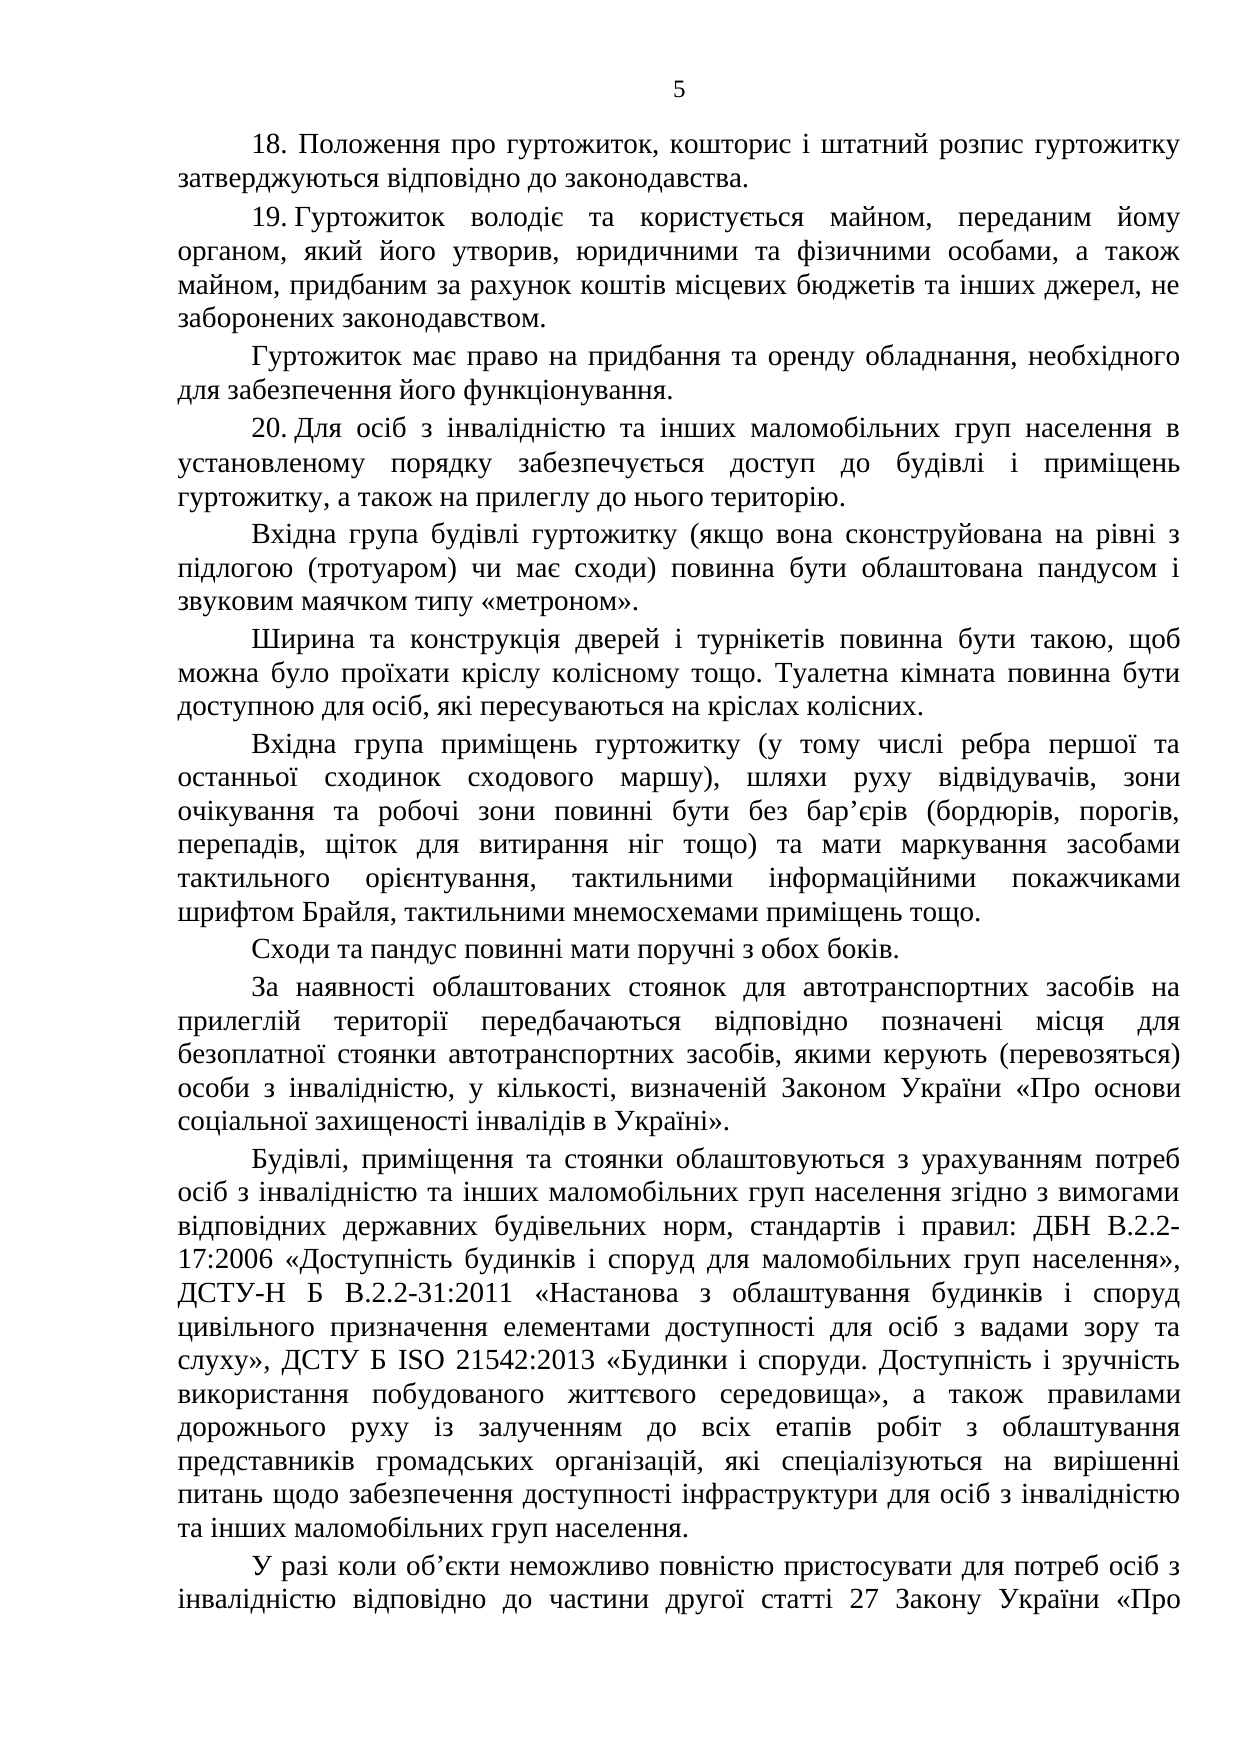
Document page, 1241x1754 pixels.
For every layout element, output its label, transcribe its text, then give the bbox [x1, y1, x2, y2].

text Гуртожиток має право на придбання та оренду обладнання, необхідного для забезпечення його функціонування. [177, 338, 1181, 405]
text За наявності облаштованих стоянок для автотранспортних засобів на прилеглій території передбачаються відповідно позначені місця для безоплатної стоянки автотранспортних засобів, якими керують (перевозяться) особи з інвалідністю, у кількості, визначеній Законом України «Про основи соціальної захищеності інвалідів в Україні». [177, 969, 1181, 1137]
text 19. Гуртожиток володіє та користується майном, переданим йому органом, який його утворив, юридичними та фізичними особами, а також майном, придбаним за рахунок коштів місцевих бюджетів та інших джерел, не заборонених законодавством. [177, 198, 1181, 334]
text Сходи та пандус повинні мати поручні з обох боків. [177, 931, 1181, 965]
text 20. Для осіб з інвалідністю та інших маломобільних груп населення в установленому порядку забезпечується доступ до будівлі і приміщень гуртожитку, а також на прилеглу до нього територію. [177, 409, 1181, 512]
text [177, 1548, 1181, 1615]
text Вхідна група будівлі гуртожитку (якщо вона сконструйована на рівні з підлогою (тротуаром) чи має сходи) повинна бути облаштована пандусом і звуковим маячком типу «метроном». [177, 516, 1181, 617]
text Будівлі, приміщення та стоянки облаштовуються з урахуванням потреб осіб з інвалідністю та інших маломобільних груп населення згідно з вимогами відповідних державних будівельних норм, стандартів і правил: ДБН В.2.2-17:2006 «Доступність будинків і споруд для маломобільних груп населення», ДСТУ-Н Б В.2.2-31:2011 «Настанова з облаштування будинків і споруд цивільного призначення елементами доступності для осіб з вадами зору та слуху», ДСТУ Б ISO 21542:2013 «Будинки і споруди. Доступність і зручність використання побудованого життєвого середовища», а також правилами дорожнього руху із залученням до всіх етапів робіт з облаштування представників громадських організацій, які спеціалізуються на вирішенні питань щодо забезпечення доступності інфраструктури для осіб з інвалідністю та інших маломобільних груп населення. [177, 1141, 1181, 1543]
text 18. Положення про гуртожиток, кошторис і штатний розпис гуртожитку затверджуються відповідно до законодавства. [177, 127, 1181, 194]
text Ширина та конструкція дверей і турнікетів повинна бути такою, щоб можна було проїхати кріслу колісному тощо. Туалетна кімната повинна бути доступною для осіб, які пересуваються на кріслах колісних. [177, 621, 1181, 722]
text Вхідна група приміщень гуртожитку (у тому числі ребра першої та останньої сходинок сходового маршу), шляхи руху відвідувачів, зони очікування та робочі зони повинні бути без бар’єрів (бордюрів, порогів, перепадів, щіток для витирання ніг тощо) та мати маркування засобами тактильного орієнтування, тактильними інформаційними покажчиками шрифтом Брайля, тактильними мнемосхемами приміщень тощо. [177, 726, 1181, 927]
